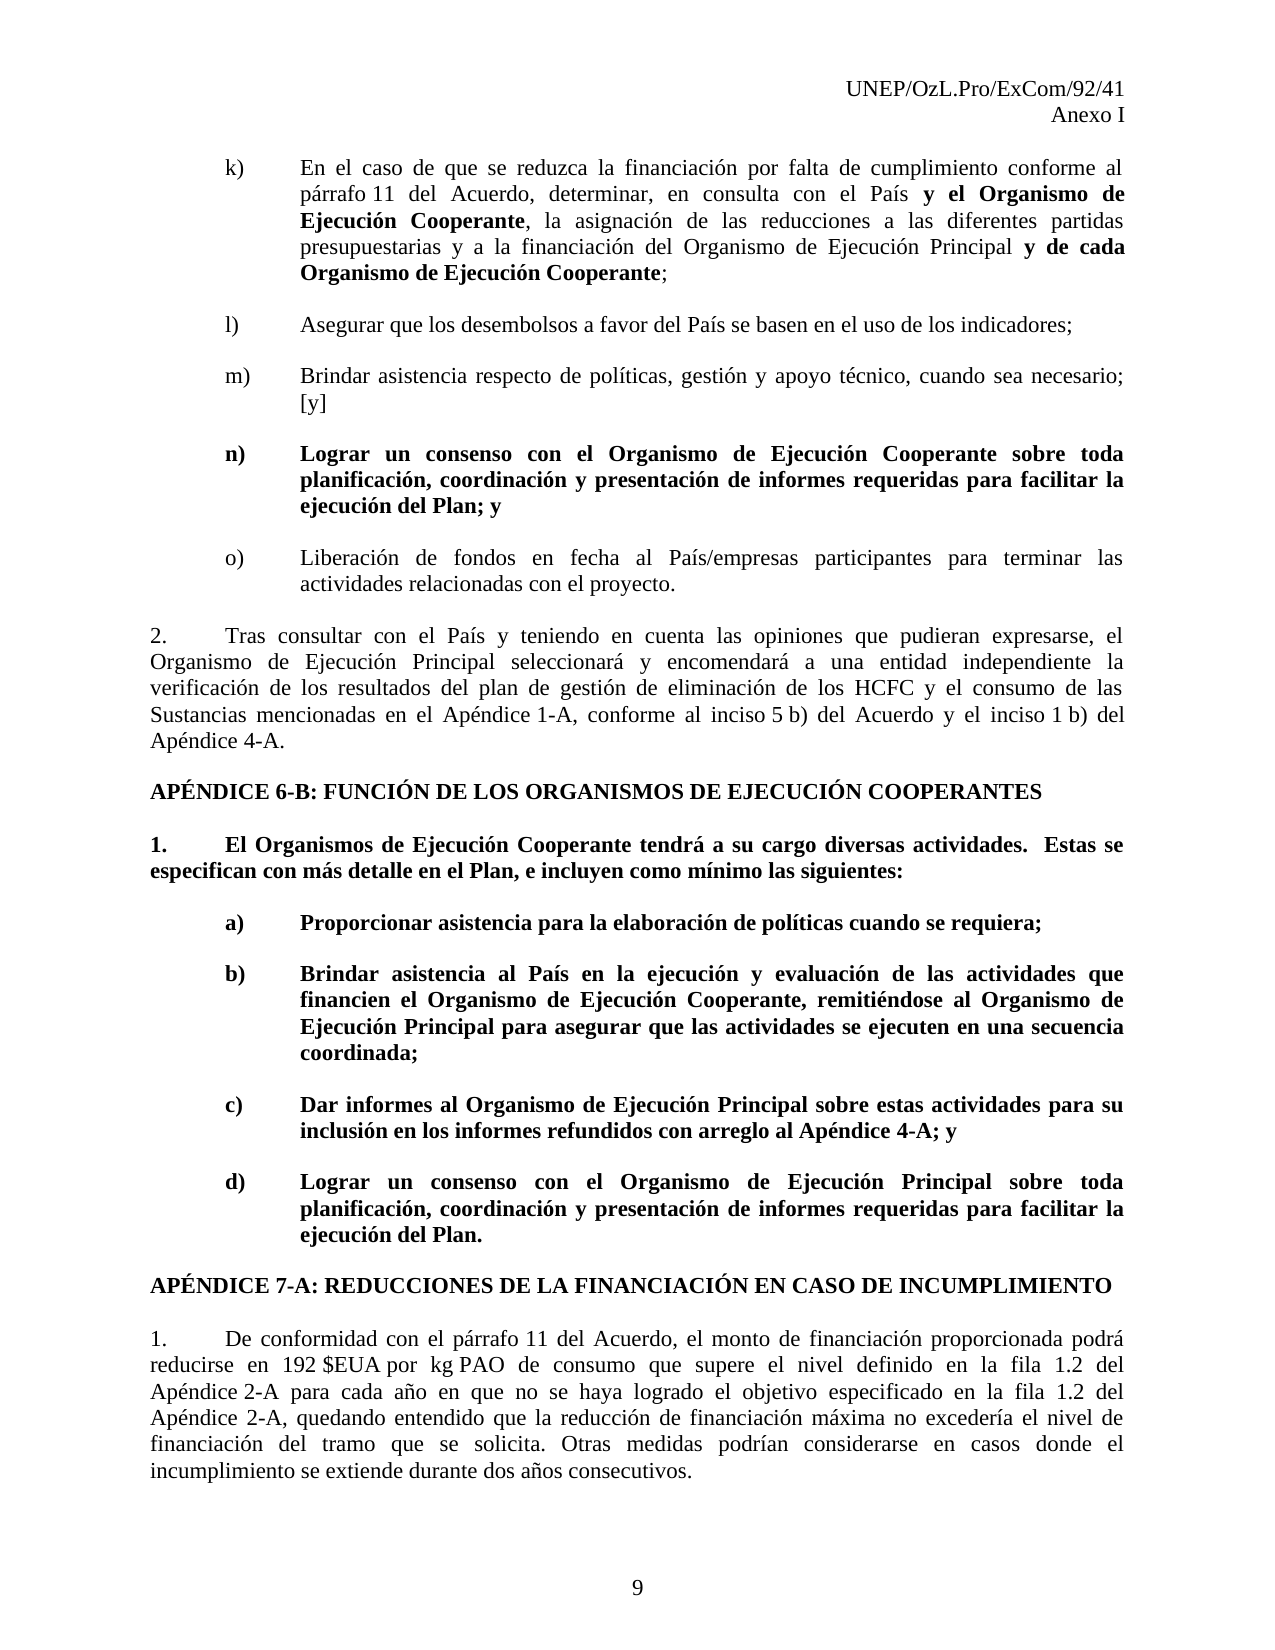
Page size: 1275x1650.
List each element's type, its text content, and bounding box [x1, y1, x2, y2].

text APÉNDICE 7-A: REDUCCIONES DE LA FINANCIACIÓN EN CASO DE INCUMPLIMIENTO [150, 1272, 1125, 1299]
text APÉNDICE 6-B: FUNCIÓN DE LOS ORGANISMOS DE EJECUCIÓN COOPERANTES [150, 778, 1125, 805]
subtitle De conformidad con el párrafo 11 del Acuerdo, el monto de financiación proporcionada podrá reducirse en 192 $EUA por kg PAO de consumo que supere el nivel definido en la fila 1.2 del Apéndice 2-A para cada año en que no se haya logrado el objetivo especificado en la fila 1.2 del Apéndice 2-A, quedando entendido que la reducción de financiación máxima no excedería el nivel de financiación del tramo que se solicita. Otras medidas podrían considerarse en casos donde el incumplimiento se extiende durante dos años consecutivos. [150, 1325, 1125, 1483]
list Brindar asistencia al País en la ejecución y evaluación de las actividades que financien el Organismo de Ejecución Cooperante, remitiéndose al Organismo de Ejecución Principal para asegurar que las actividades se ejecuten en una secuencia coordinada; [225, 960, 1125, 1066]
subtitle Lograr un consenso con el Organismo de Ejecución Principal sobre toda planificación, coordinación y presentación de informes requeridas para facilitar la ejecución del Plan. [225, 1168, 1125, 1247]
subtitle Liberación de fondos en fecha al País/empresas participantes para terminar las actividades relacionadas con el proyecto. [225, 544, 1125, 597]
list Lograr un consenso con el Organismo de Ejecución Cooperante sobre toda planificación, coordinación y presentación de informes requeridas para facilitar la ejecución del Plan; y [225, 440, 1125, 519]
list Proporcionar asistencia para la elaboración de políticas cuando se requiera; [225, 909, 1125, 935]
list El Organismos de Ejecución Cooperante tendrá a su cargo diversas actividades. Estas se especifican con más detalle en el Plan, e incluyen como mínimo las siguientes: [150, 831, 1125, 884]
list Dar informes al Organismo de Ejecución Principal sobre estas actividades para su inclusión en los informes refundidos con arreglo al Apéndice 4-A; y [225, 1091, 1125, 1143]
list En el caso de que se reduzca la financiación por falta de cumplimiento conforme al párrafo 11 del Acuerdo, determinar, en consulta con el País y el Organismo de Ejecución Cooperante, la asignación de las reducciones a las diferentes partidas presupuestarias y a la financiación del Organismo de Ejecución Principal y de cada Organismo de Ejecución Cooperante; [225, 154, 1125, 286]
list Brindar asistencia respecto de políticas, gestión y apoyo técnico, cuando sea necesario; [y] [225, 362, 1125, 415]
subtitle Tras consultar con el País y teniendo en cuenta las opiniones que pudieran expresarse, el Organismo de Ejecución Principal seleccionará y encomendará a una entidad independiente la verificación de los resultados del plan de gestión de eliminación de los HCFC y el consumo de las Sustancias mencionadas en el Apéndice 1-A, conforme al inciso 5 b) del Acuerdo y el inciso 1 b) del Apéndice 4-A. [150, 622, 1125, 753]
list Asegurar que los desembolsos a favor del País se basen en el uso de los indicadores; [225, 311, 1125, 337]
